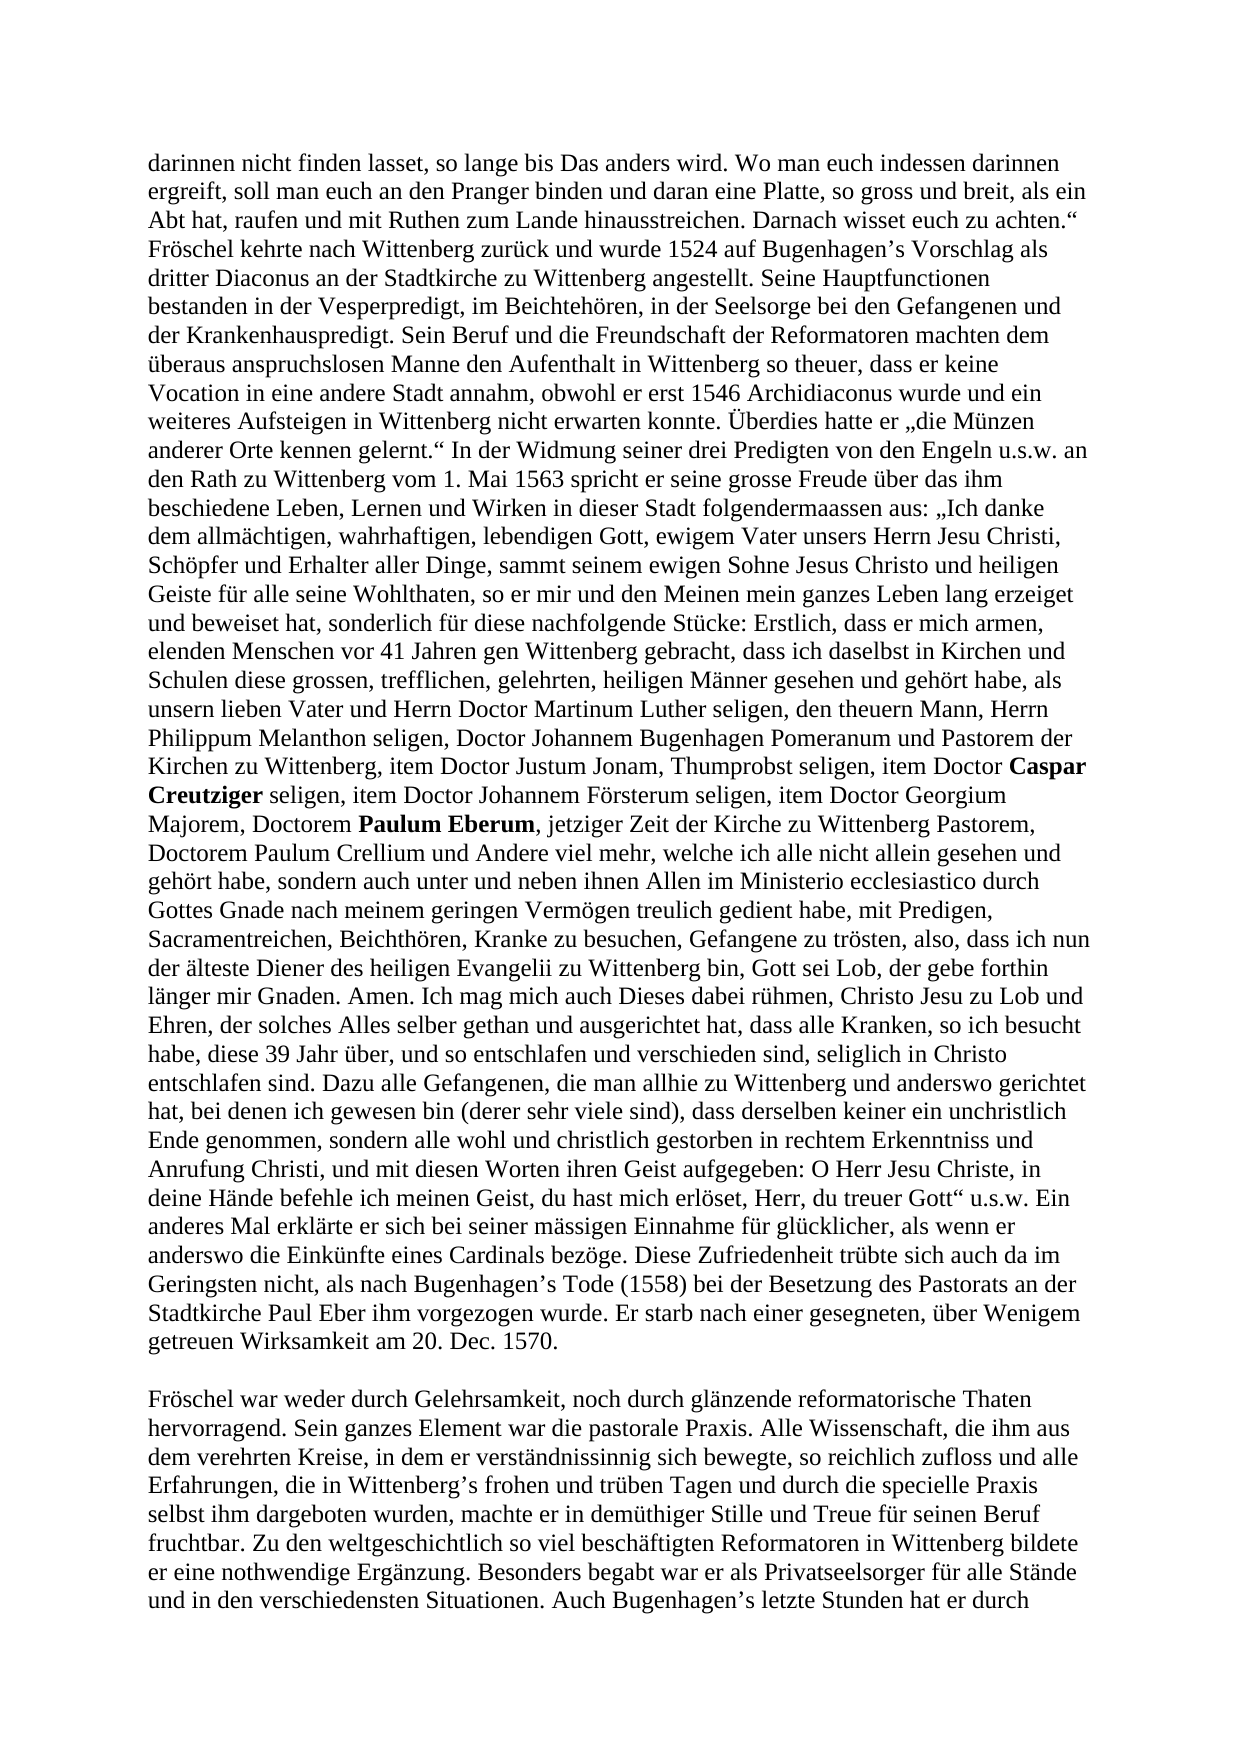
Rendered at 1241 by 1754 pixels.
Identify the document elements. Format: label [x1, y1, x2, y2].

text [148, 148, 1093, 1413]
text [148, 1442, 1093, 1614]
